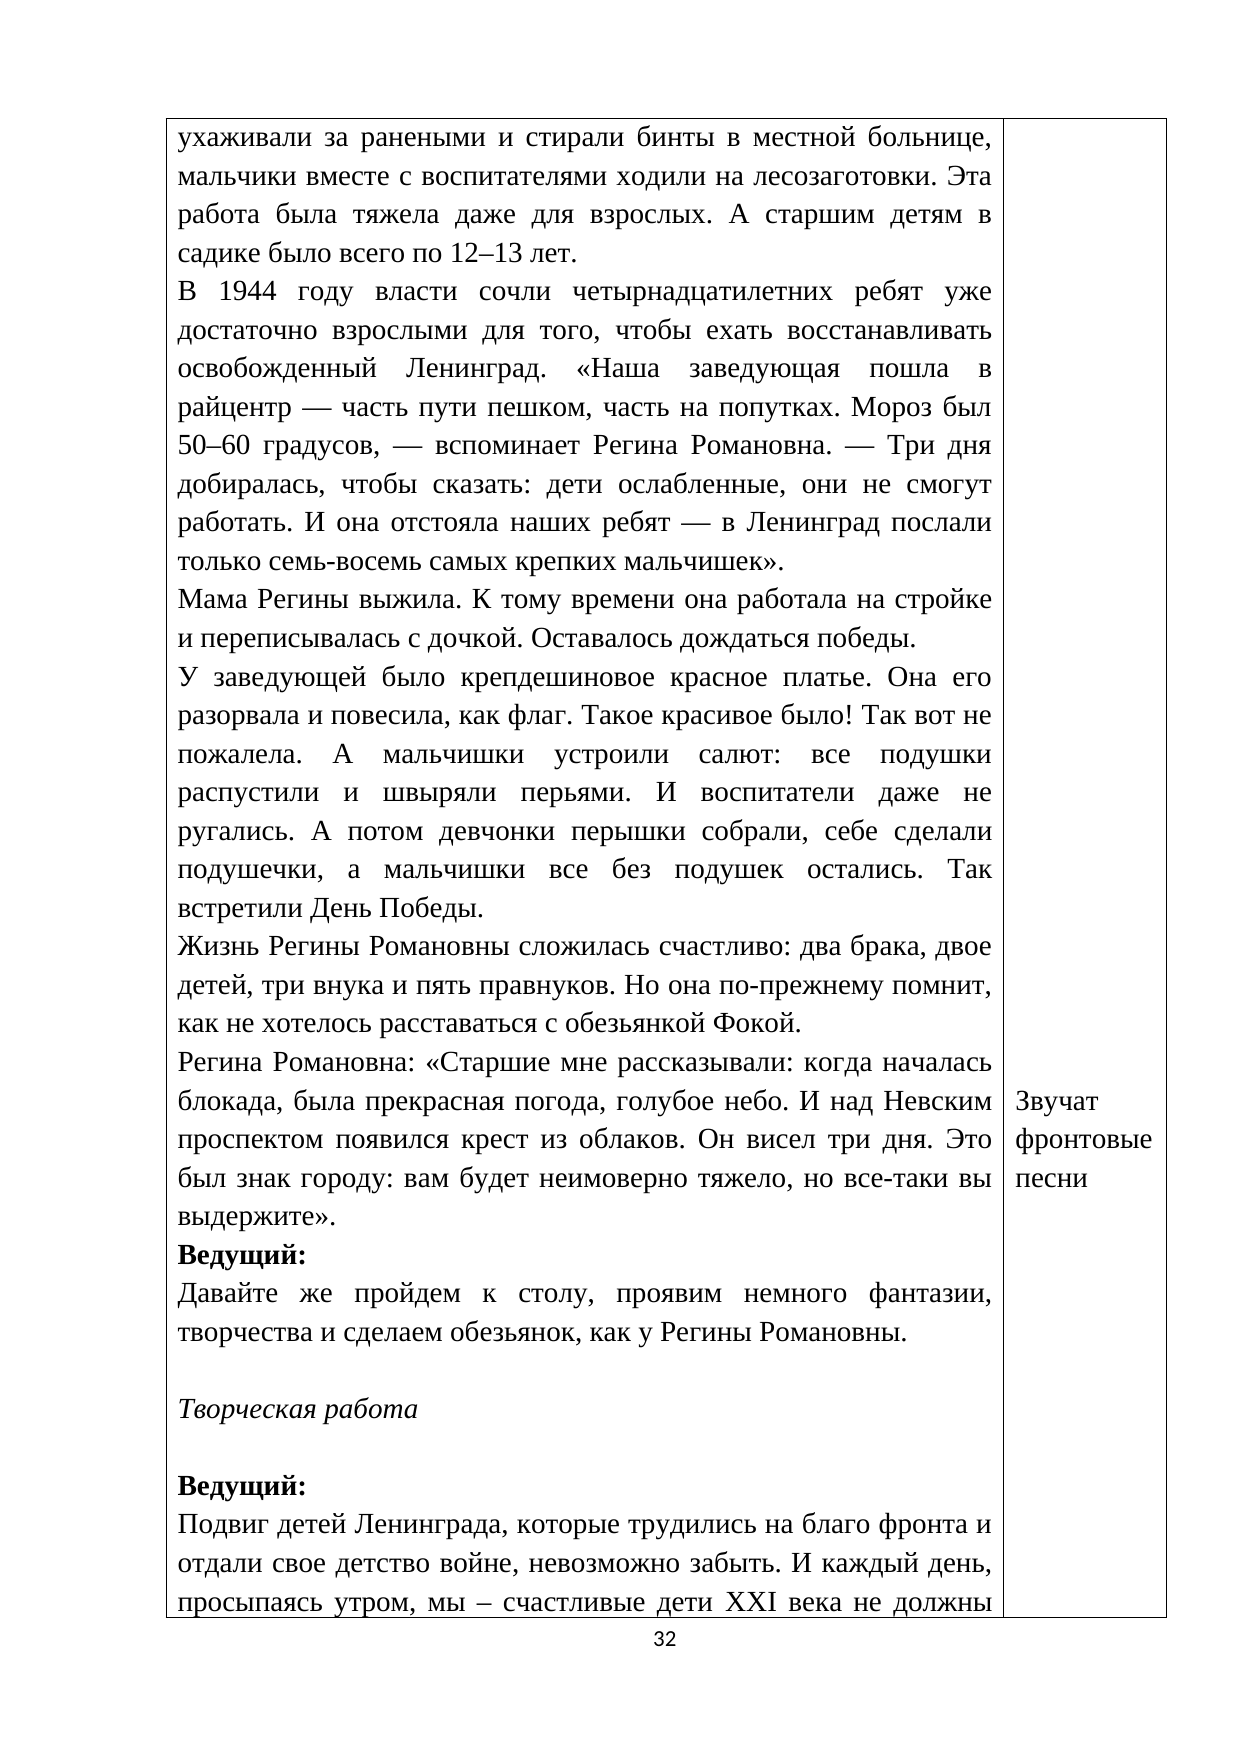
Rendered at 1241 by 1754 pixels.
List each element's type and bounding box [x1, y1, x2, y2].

table_cell [167, 119, 1003, 1617]
table_cell [1004, 119, 1166, 1617]
